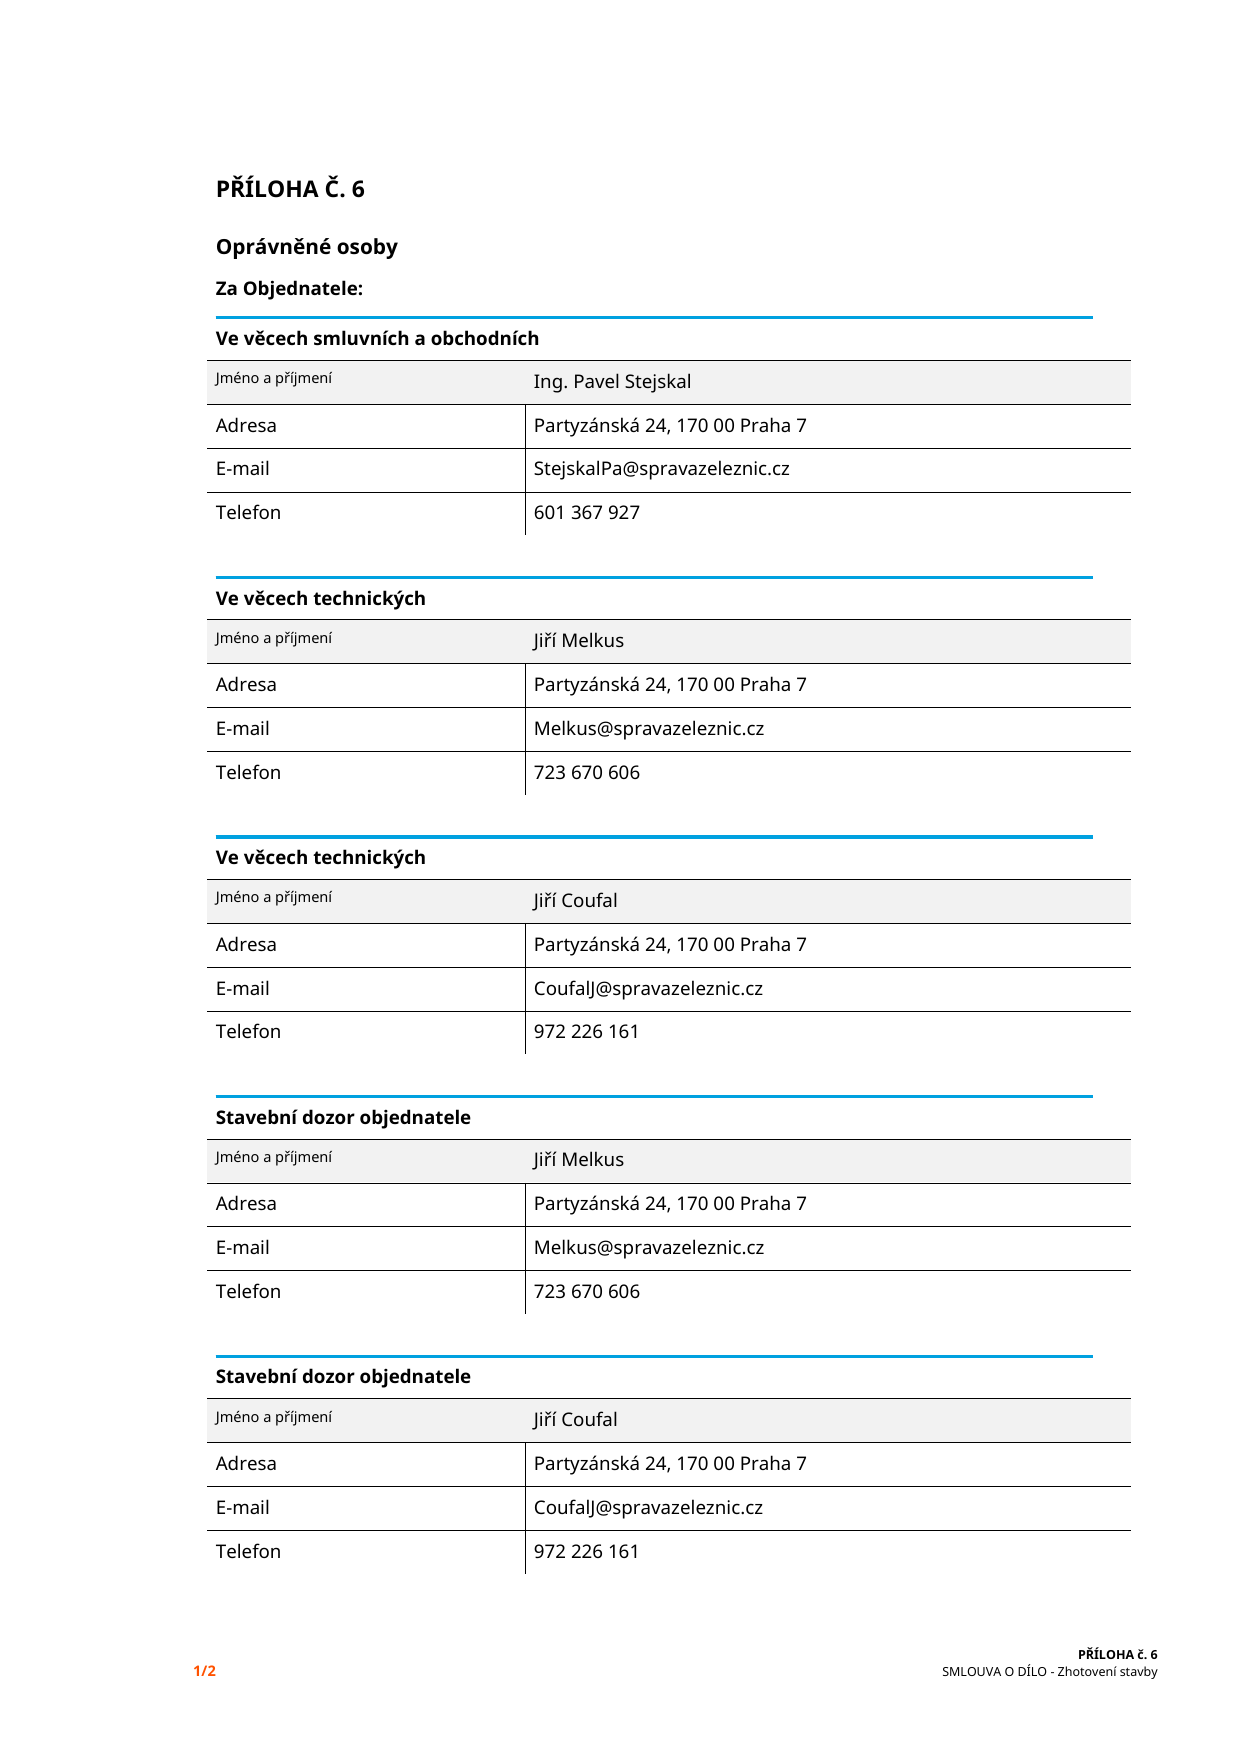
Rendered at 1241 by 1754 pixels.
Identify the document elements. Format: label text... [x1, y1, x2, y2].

table_header Jiří Coufal [526, 880, 1131, 923]
table_cell 723 670 606 [526, 1271, 1131, 1314]
table_cell Telefon [207, 1271, 525, 1314]
text Za Objednatele: [216, 276, 1093, 301]
table_header Jiří Melkus [526, 1140, 1131, 1182]
table_cell Telefon [207, 493, 525, 535]
table_cell E-mail [207, 1227, 525, 1270]
table_cell 972 226 161 [526, 1531, 1131, 1573]
table_cell StejskalPa@spravazeleznic.cz [526, 449, 1131, 491]
table_cell Partyzánská 24, 170 00 Praha 7 [526, 1184, 1131, 1226]
table_cell Adresa [207, 405, 525, 447]
table_cell Telefon [207, 752, 525, 795]
text Příloha č. 6 [216, 172, 1093, 204]
table_header Jméno a příjmení [207, 1140, 526, 1182]
table_cell 601 367 927 [526, 493, 1131, 535]
table_cell Partyzánská 24, 170 00 Praha 7 [526, 1443, 1131, 1486]
table_header Ing. Pavel Stejskal [526, 361, 1131, 404]
table_cell E-mail [207, 708, 525, 751]
table_header Jméno a příjmení [207, 1399, 526, 1442]
table_cell E-mail [207, 1487, 525, 1530]
table_cell Adresa [207, 924, 525, 967]
table_cell E-mail [207, 968, 525, 1011]
table_header Jméno a příjmení [207, 361, 526, 404]
table_cell CoufalJ@spravazeleznic.cz [526, 1487, 1131, 1530]
table_header Jméno a příjmení [207, 620, 526, 663]
text Stavební dozor objednatele [216, 1098, 1093, 1130]
table_cell E-mail [207, 449, 525, 491]
text Oprávněné osoby [216, 232, 1093, 260]
text Stavební dozor objednatele [216, 1358, 1093, 1389]
text Ve věcech smluvních a obchodních [216, 319, 1093, 351]
table_cell Telefon [207, 1531, 525, 1573]
table_cell Partyzánská 24, 170 00 Praha 7 [526, 664, 1131, 707]
table_header Jiří Coufal [526, 1399, 1131, 1442]
table_cell Melkus@spravazeleznic.cz [526, 1227, 1131, 1270]
table_cell 723 670 606 [526, 752, 1131, 795]
table_cell Adresa [207, 664, 525, 707]
table_cell 972 226 161 [526, 1012, 1131, 1054]
table_cell Partyzánská 24, 170 00 Praha 7 [526, 924, 1131, 967]
table_cell CoufalJ@spravazeleznic.cz [526, 968, 1131, 1011]
table_cell Telefon [207, 1012, 525, 1054]
table_cell Partyzánská 24, 170 00 Praha 7 [526, 405, 1131, 447]
table_cell Melkus@spravazeleznic.cz [526, 708, 1131, 751]
text Ve věcech technických [216, 579, 1093, 611]
text Ve věcech technických [216, 839, 1093, 870]
table_header Jiří Melkus [526, 620, 1131, 663]
table_cell Adresa [207, 1443, 525, 1486]
table_header Jméno a příjmení [207, 880, 526, 923]
table_cell Adresa [207, 1184, 525, 1226]
